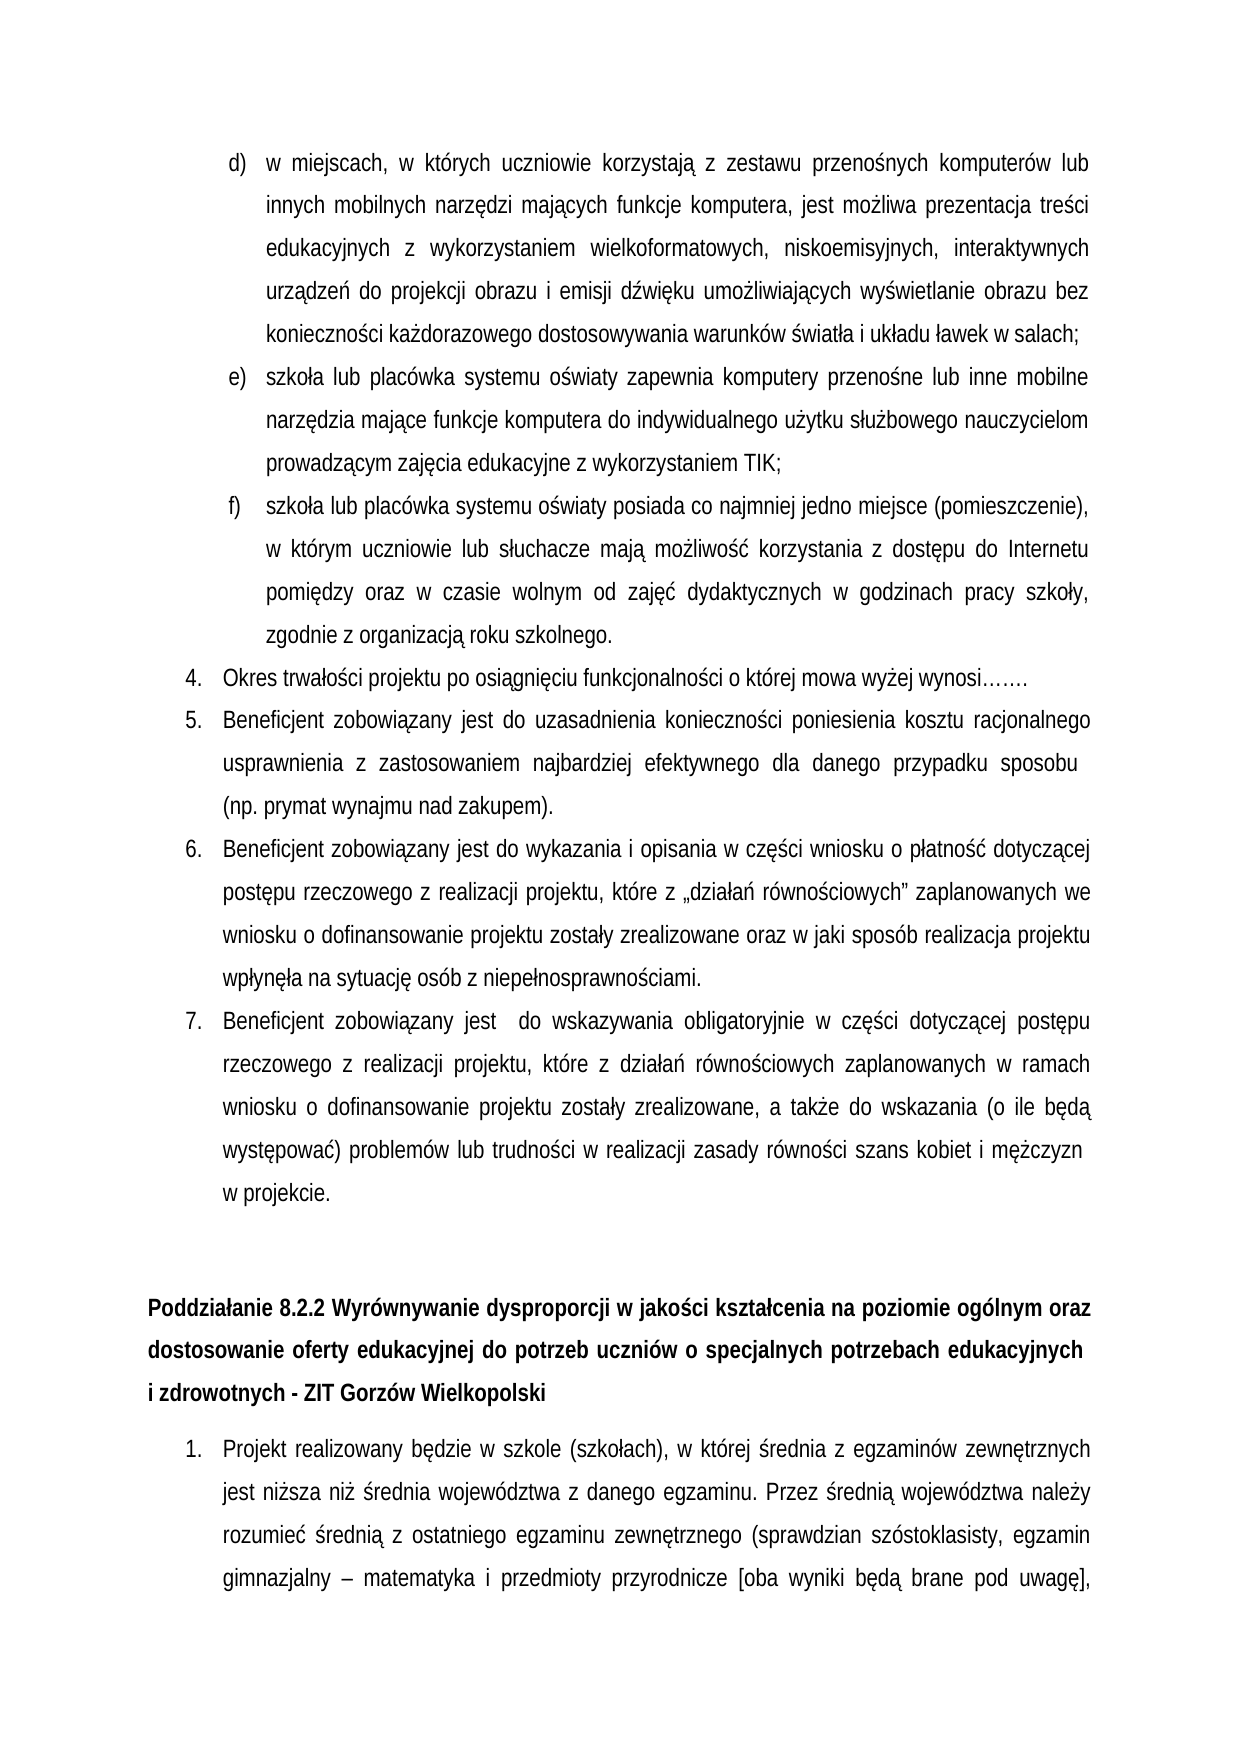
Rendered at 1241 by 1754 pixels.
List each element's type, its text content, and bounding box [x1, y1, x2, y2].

list szkoła lub placówka systemu oświaty posiada co najmniej jedno miejsce (pomieszczenie), w którym uczniowie lub słuchacze mają możliwość korzystania z dostępu do Internetu pomiędzy oraz w czasie wolnym od zajęć dydaktycznych w godzinach pracy szkoły, zgodnie z organizacją roku szkolnego. [228, 491, 1091, 648]
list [185, 1434, 1093, 1591]
text Poddziałanie 8.2.2 Wyrównywanie dysproporcji w jakości kształcenia na poziomie ogólnym oraz dostosowanie oferty edukacyjnej do potrzeb uczniów o specjalnych potrzebach edukacyjnych i zdrowotnych - ZIT Gorzów Wielkopolski [148, 1293, 1093, 1407]
list szkoła lub placówka systemu oświaty zapewnia komputery przenośne lub inne mobilne narzędzia mające funkcje komputera do indywidualnego użytku służbowego nauczycielom prowadzącym zajęcia edukacyjne z wykorzystaniem TIK; [228, 362, 1091, 477]
list Okres trwałości projektu po osiągnięciu funkcjonalności o której mowa wyżej wynosi……. [185, 663, 1093, 691]
list Beneficjent zobowiązany jest do uzasadnienia konieczności poniesienia kosztu racjonalnego usprawnienia z zastosowaniem najbardziej efektywnego dla danego przypadku sposobu (np. prymat wynajmu nad zakupem). [185, 706, 1093, 820]
list Beneficjent zobowiązany jest do wskazywania obligatoryjnie w części dotyczącej postępu rzeczowego z realizacji projektu, które z działań równościowych zaplanowanych w ramach wniosku o dofinansowanie projektu zostały zrealizowane, a także do wskazania (o ile będą występować) problemów lub trudności w realizacji zasady równości szans kobiet i mężczyzn w projekcie. [185, 1006, 1093, 1206]
list Beneficjent zobowiązany jest do wykazania i opisania w części wniosku o płatność dotyczącej postępu rzeczowego z realizacji projektu, które z „działań równościowych” zaplanowanych we wniosku o dofinansowanie projektu zostały zrealizowane oraz w jaki sposób realizacja projektu wpłynęła na sytuację osób z niepełnosprawnościami. [185, 834, 1093, 992]
list w miejscach, w których uczniowie korzystają z zestawu przenośnych komputerów lub innych mobilnych narzędzi mających funkcje komputera, jest możliwa prezentacja treści edukacyjnych z wykorzystaniem wielkoformatowych, niskoemisyjnych, interaktywnych urządzeń do projekcji obrazu i emisji dźwięku umożliwiających wyświetlanie obrazu bez konieczności każdorazowego dostosowywania warunków światła i układu ławek w salach; [228, 148, 1091, 348]
